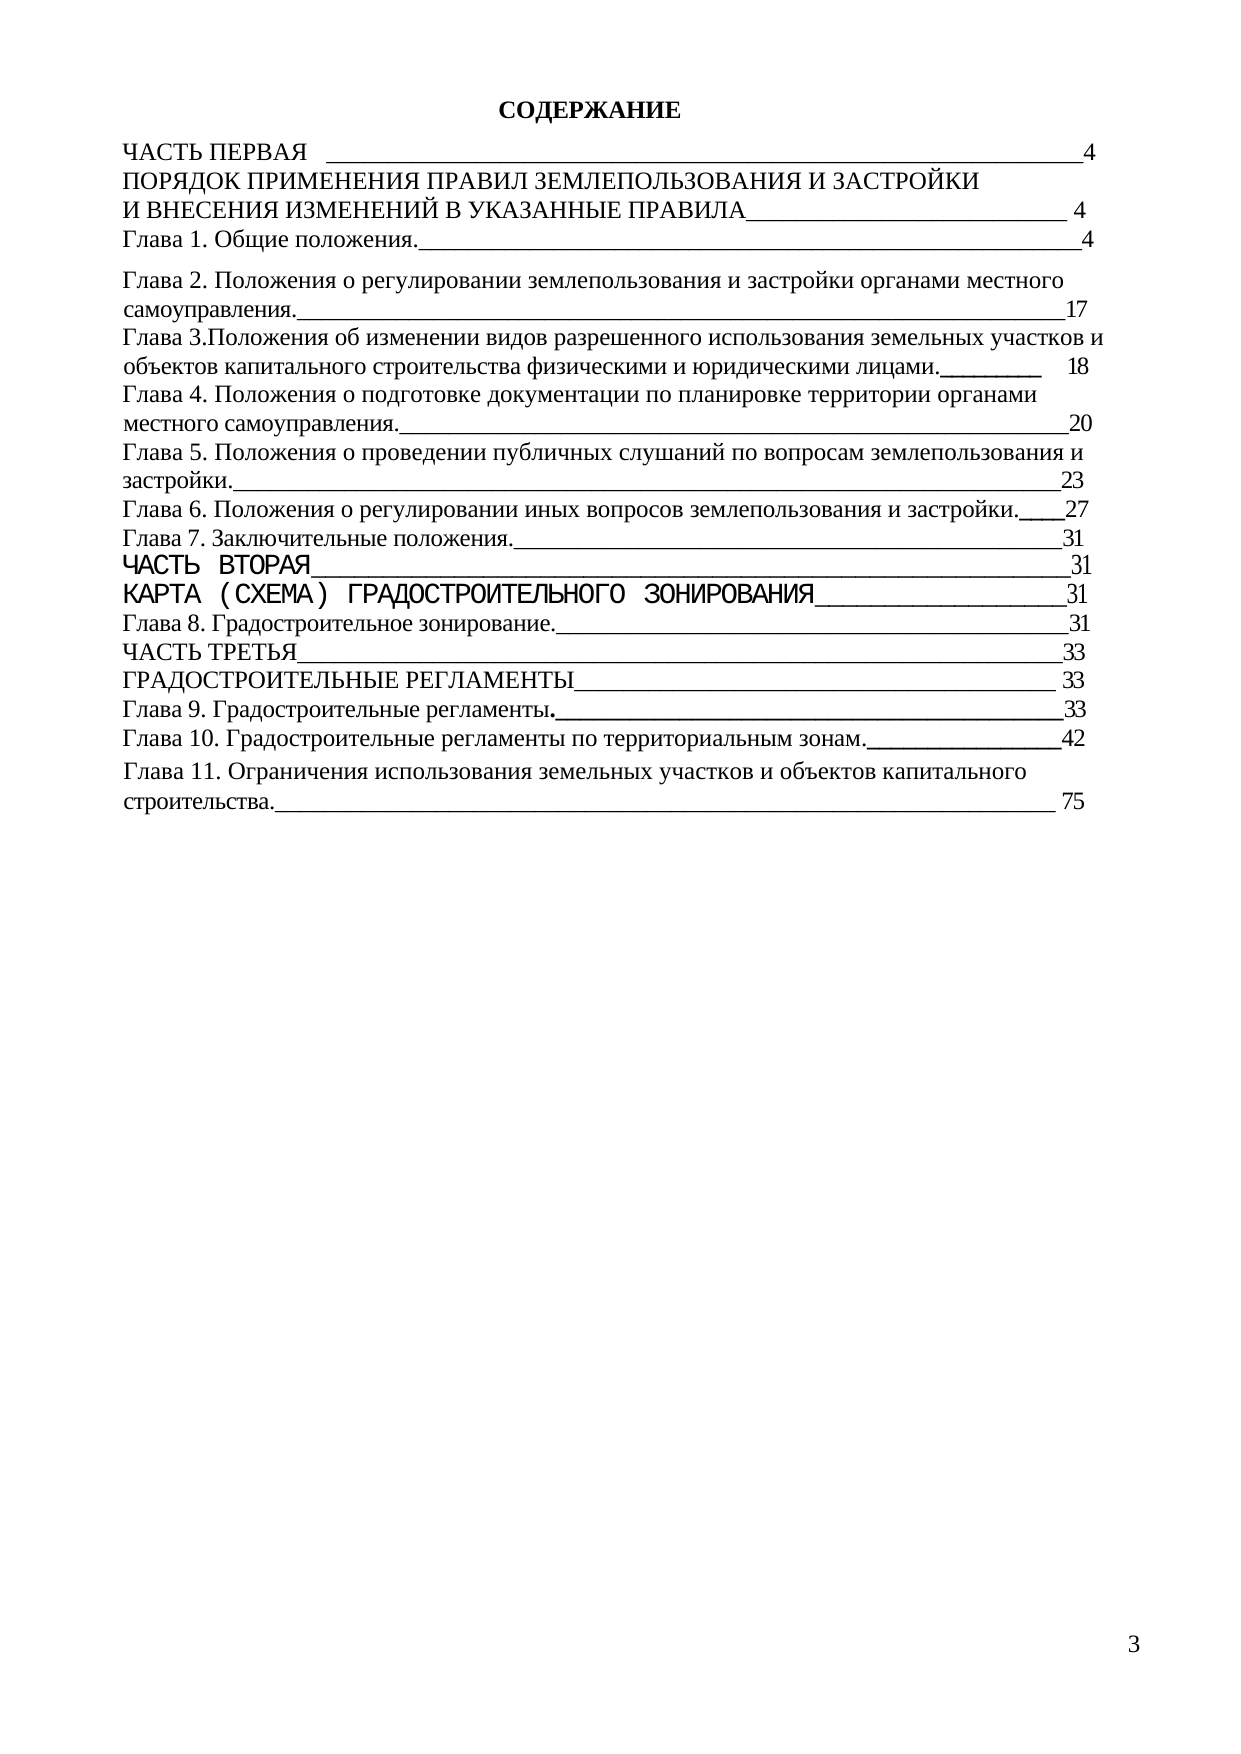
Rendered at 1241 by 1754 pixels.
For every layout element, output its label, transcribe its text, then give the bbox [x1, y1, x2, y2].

text Глава 3.Положения об изменении видов разрешенного использования земельных участков и [122, 323, 1110, 352]
text ЧАСТЬ ТРЕТЬЯ 33 [122, 637, 1110, 666]
text местного самоуправления. 20 [123, 409, 1110, 437]
text ГРАДОСТРОИТЕЛЬНЫЕ РЕГЛАМЕНТЫ 33 [122, 666, 1110, 694]
text самоуправления. 17 [123, 294, 1110, 323]
text Глава 7. Заключительные положения. 31 [122, 523, 1110, 552]
text Глава 1. Общие положения. 4 [122, 224, 1110, 253]
text ПОРЯДОК ПРИМЕНЕНИЯ ПРАВИЛ ЗЕМЛЕПОЛЬЗОВАНИЯ И ЗАСТРОЙКИ [122, 166, 1110, 195]
text Глава 5. Положения о проведении публичных слушаний по вопросам землепользования и [122, 437, 1110, 466]
text СОДЕРЖАНИЕ [498, 95, 1110, 124]
text объектов капитального строительства физическими и юридическими лицами. 18 [123, 352, 1110, 380]
text Глава 10. Градостроительные регламенты по территориальным зонам. 42 [122, 724, 1110, 752]
text застройки. 23 [122, 466, 1110, 494]
text Глава 8. Градостроительное зонирование. 31 [122, 609, 1110, 637]
text И ВНЕСЕНИЯ ИЗМЕНЕНИЙ В УКАЗАННЫЕ ПРАВИЛА 4 [122, 195, 1110, 224]
text ЧАСТЬ ПЕРВАЯ 4 [122, 137, 1110, 166]
text ЧАСТЬ ВТОРАЯ 31 [122, 552, 1110, 580]
text Глава 4. Положения о подготовке документации по планировке территории органами [122, 380, 1110, 409]
text КАРТА (СХЕМА) ГРАДОСТРОИТЕЛЬНОГО ЗОНИРОВАНИЯ 31 [122, 580, 1110, 609]
text Глава 11. Ограничения использования земельных участков и объектов капитального строительства. 75 [123, 755, 1110, 815]
text 3 [1128, 1629, 1203, 1658]
text Глава 2. Положения о регулировании землепользования и застройки органами местного [122, 266, 1110, 294]
text Глава 6. Положения о регулировании иных вопросов землепользования и застройки. 27 [122, 494, 1110, 523]
text Глава 9. Градостроительные регламенты. 33 [122, 695, 1110, 724]
